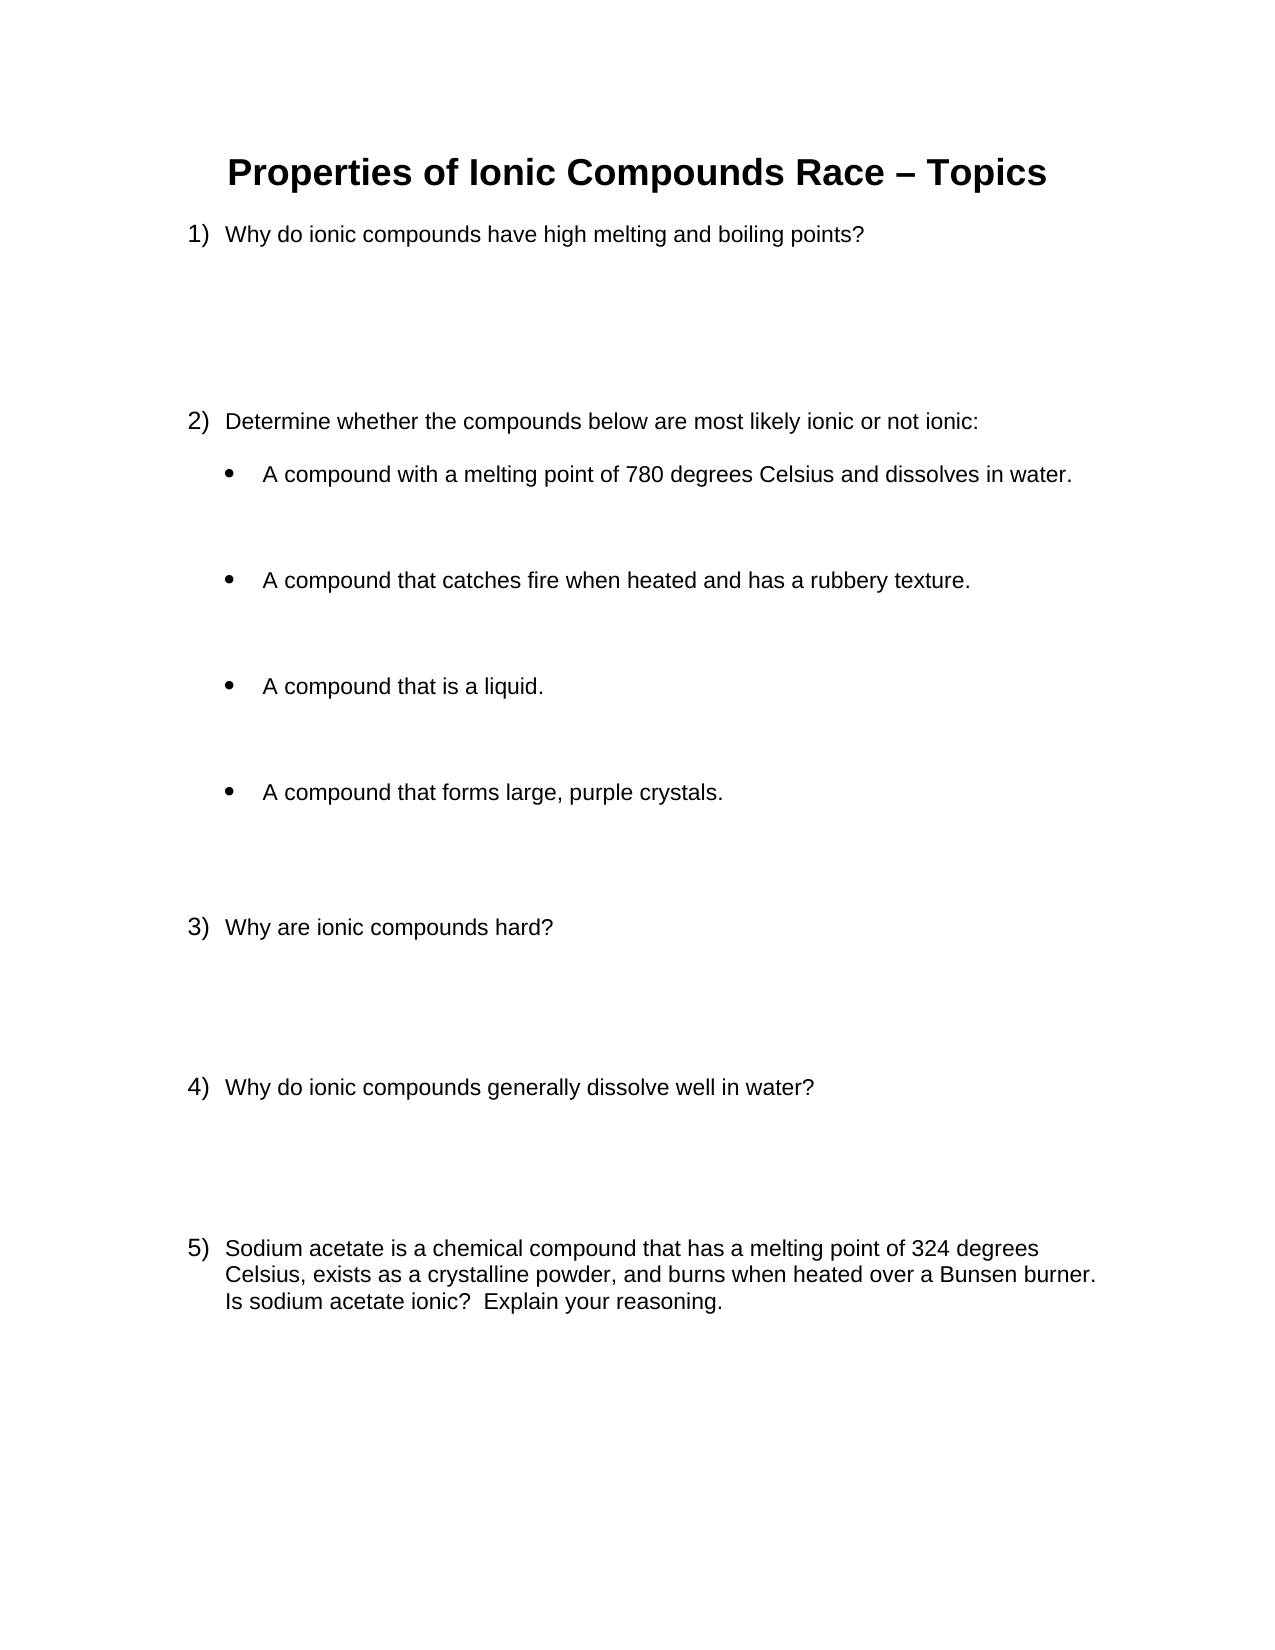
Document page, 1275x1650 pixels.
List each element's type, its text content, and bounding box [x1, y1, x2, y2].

list Why are ionic compounds hard? [187, 912, 1125, 940]
list Why do ionic compounds generally dissolve well in water? [187, 1072, 1125, 1101]
list Sodium acetate is a chemical compound that has a melting point of 324 degrees Celsius, exists as a crystalline powder, and burns when heated over a Bunsen burner. Is sodium acetate ionic? Explain your reasoning. [187, 1233, 1125, 1314]
list Why do ionic compounds have high melting and boiling points? [187, 219, 1125, 248]
list A compound that is a liquid. [225, 673, 1125, 700]
list Determine whether the compounds below are most likely ionic or not ionic: [187, 406, 1125, 435]
list A compound with a melting point of 780 degrees Celsius and dissolves in water. [225, 461, 1125, 488]
list A compound that catches fire when heated and has a rubbery texture. [225, 567, 1125, 594]
list A compound that forms large, purple crystals. [225, 779, 1125, 806]
text Properties of Ionic Compounds Race – Topics [150, 150, 1125, 193]
